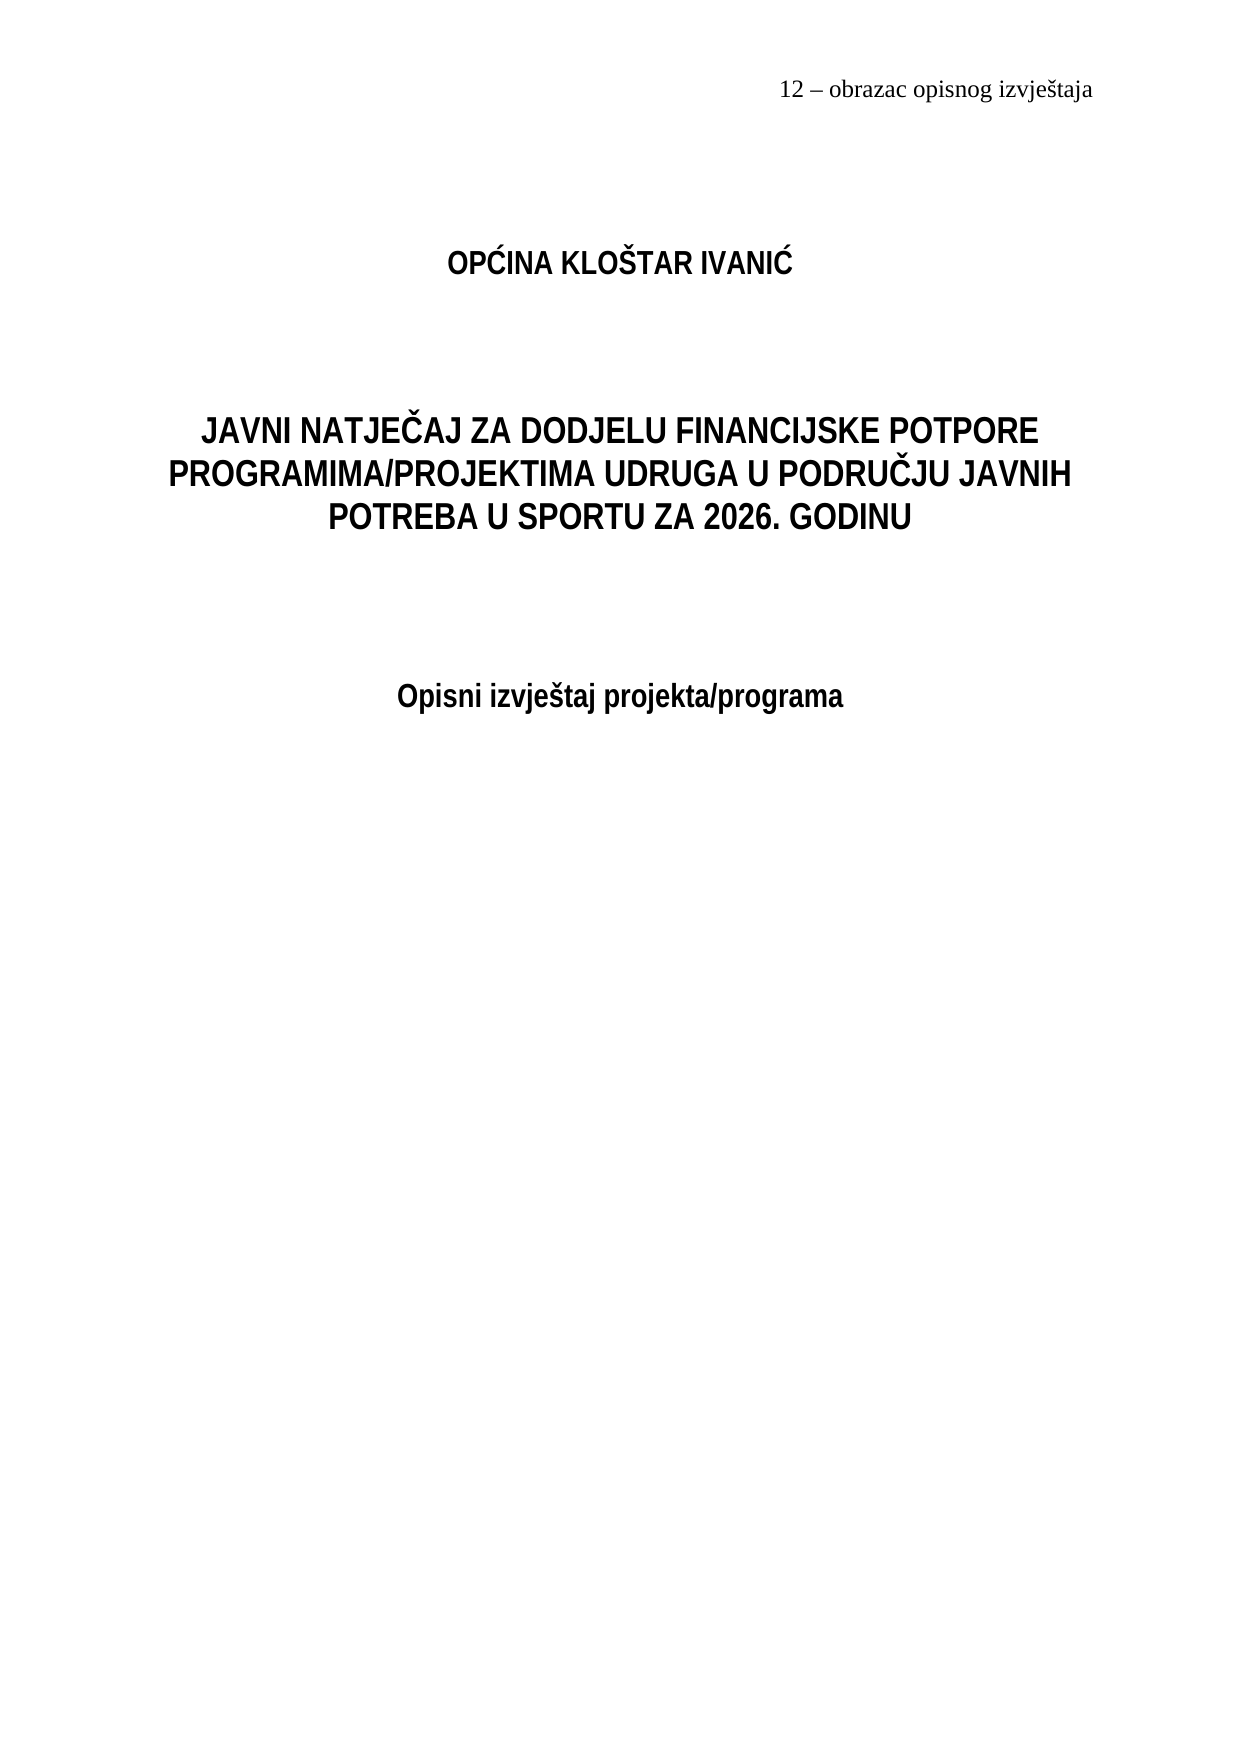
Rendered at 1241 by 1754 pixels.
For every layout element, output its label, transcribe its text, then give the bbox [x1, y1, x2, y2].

text JAVNI NATJEČAJ ZA DODJELU FINANCIJSKE POTPORE PROGRAMIMA/PROJEKTIMA UDRUGA U PODRUČJU JAVNIH POTREBA U SPORTU ZA 2026. GODINU [148, 408, 1092, 537]
subtitle Opisni izvještaj projekta/programa [148, 676, 1092, 714]
text OPĆINA KLOŠTAR IVANIĆ [148, 243, 1092, 282]
